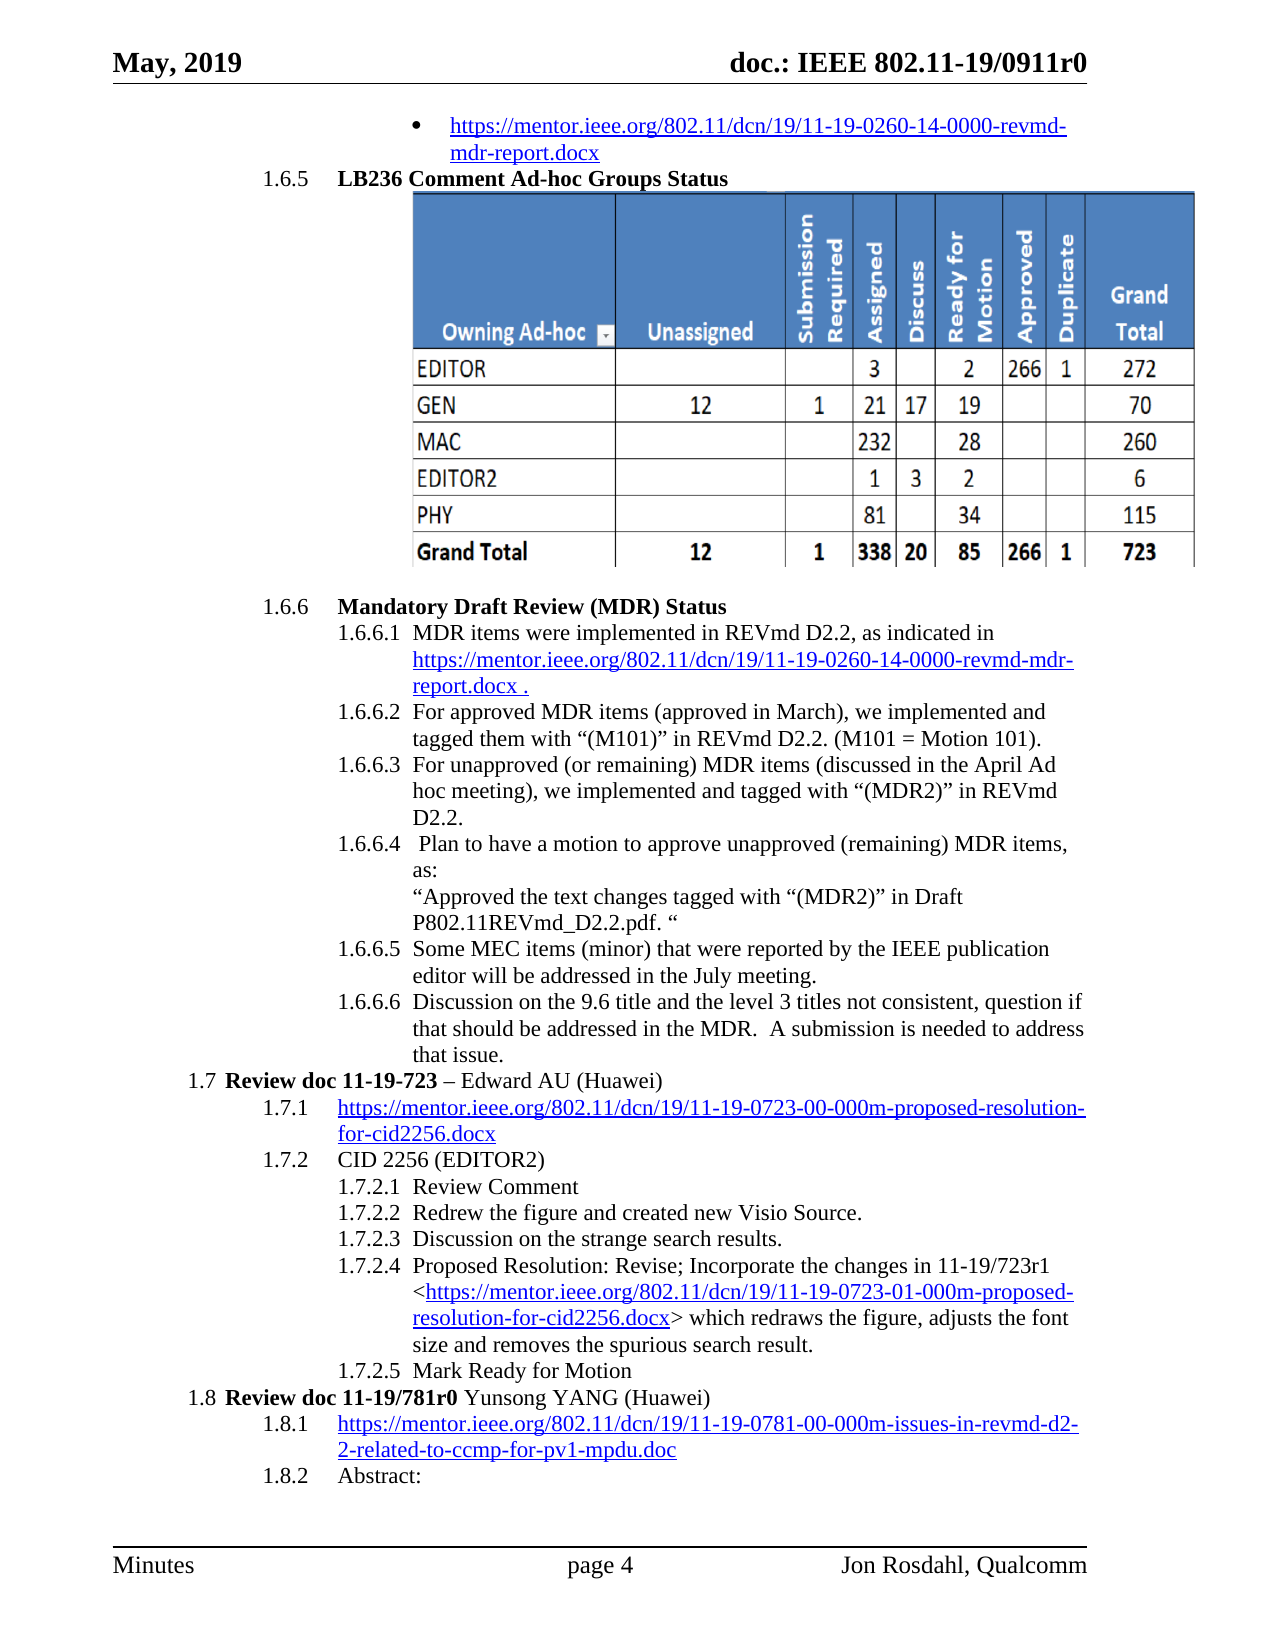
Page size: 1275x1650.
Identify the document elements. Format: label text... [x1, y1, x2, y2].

list Review doc 11-19-723 – Edward AU (Huawei) [187, 1067, 1087, 1094]
list Abstract: [262, 1463, 1087, 1489]
list LB236 Comment Ad-hoc Groups Status [262, 165, 1087, 192]
list Discussion on the strange search results. [337, 1225, 1087, 1252]
list Some MEC items (minor) that were reported by the IEEE publication editor will be addressed in the July meeting. [337, 936, 1087, 988]
list Discussion on the 9.6 title and the level 3 titles not consistent, question if that should be addressed in the MDR. A submission is needed to address that issue. [337, 988, 1087, 1067]
list Proposed Resolution: Revise; Incorporate the changes in 11-19/723r1 <https://mentor.ieee.org/802.11/dcn/19/11-19-0723-01-000m-proposed-resolution-for-cid2256.docx> which redraws the figure, adjusts the font size and removes the spurious search result. [337, 1252, 1087, 1357]
list Plan to have a motion to approve unapproved (remaining) MDR items, as: [337, 830, 1087, 883]
list Mandatory Draft Review (MDR) Status [262, 593, 1087, 619]
text “Approved the text changes tagged with “(MDR2)” in Draft P802.11REVmd_D2.2.pdf. “ [412, 883, 1087, 936]
list Redrew the figure and created new Visio Source. [337, 1199, 1087, 1225]
list MDR items were implemented in REVmd D2.2, as indicated in https://mentor.ieee.org/802.11/dcn/19/11-19-0260-14-0000-revmd-mdr-report.docx . [337, 619, 1087, 698]
list For approved MDR items (approved in March), we implemented and tagged them with “(M101)” in REVmd D2.2. (M101 = Motion 101). [337, 698, 1087, 751]
list Review Comment [337, 1173, 1087, 1199]
list CID 2256 (EDITOR2) [262, 1146, 1087, 1173]
list https://mentor.ieee.org/802.11/dcn/19/11-19-0260-14-0000-revmd-mdr-report.docx [412, 112, 1087, 165]
list https://mentor.ieee.org/802.11/dcn/19/11-19-0781-00-000m-issues-in-revmd-d2-2-related-to-ccmp-for-pv1-mpdu.doc [262, 1410, 1087, 1463]
list Review doc 11-19/781r0 Yunsong YANG (Huawei) [187, 1383, 1087, 1410]
list https://mentor.ieee.org/802.11/dcn/19/11-19-0723-00-000m-proposed-resolution-for-cid2256.docx [262, 1094, 1087, 1146]
list For unapproved (or remaining) MDR items (discussed in the April Ad hoc meeting), we implemented and tagged with “(MDR2)” in REVmd D2.2. [337, 751, 1087, 830]
list Mark Ready for Motion [337, 1357, 1087, 1383]
picture [412, 191, 1196, 567]
